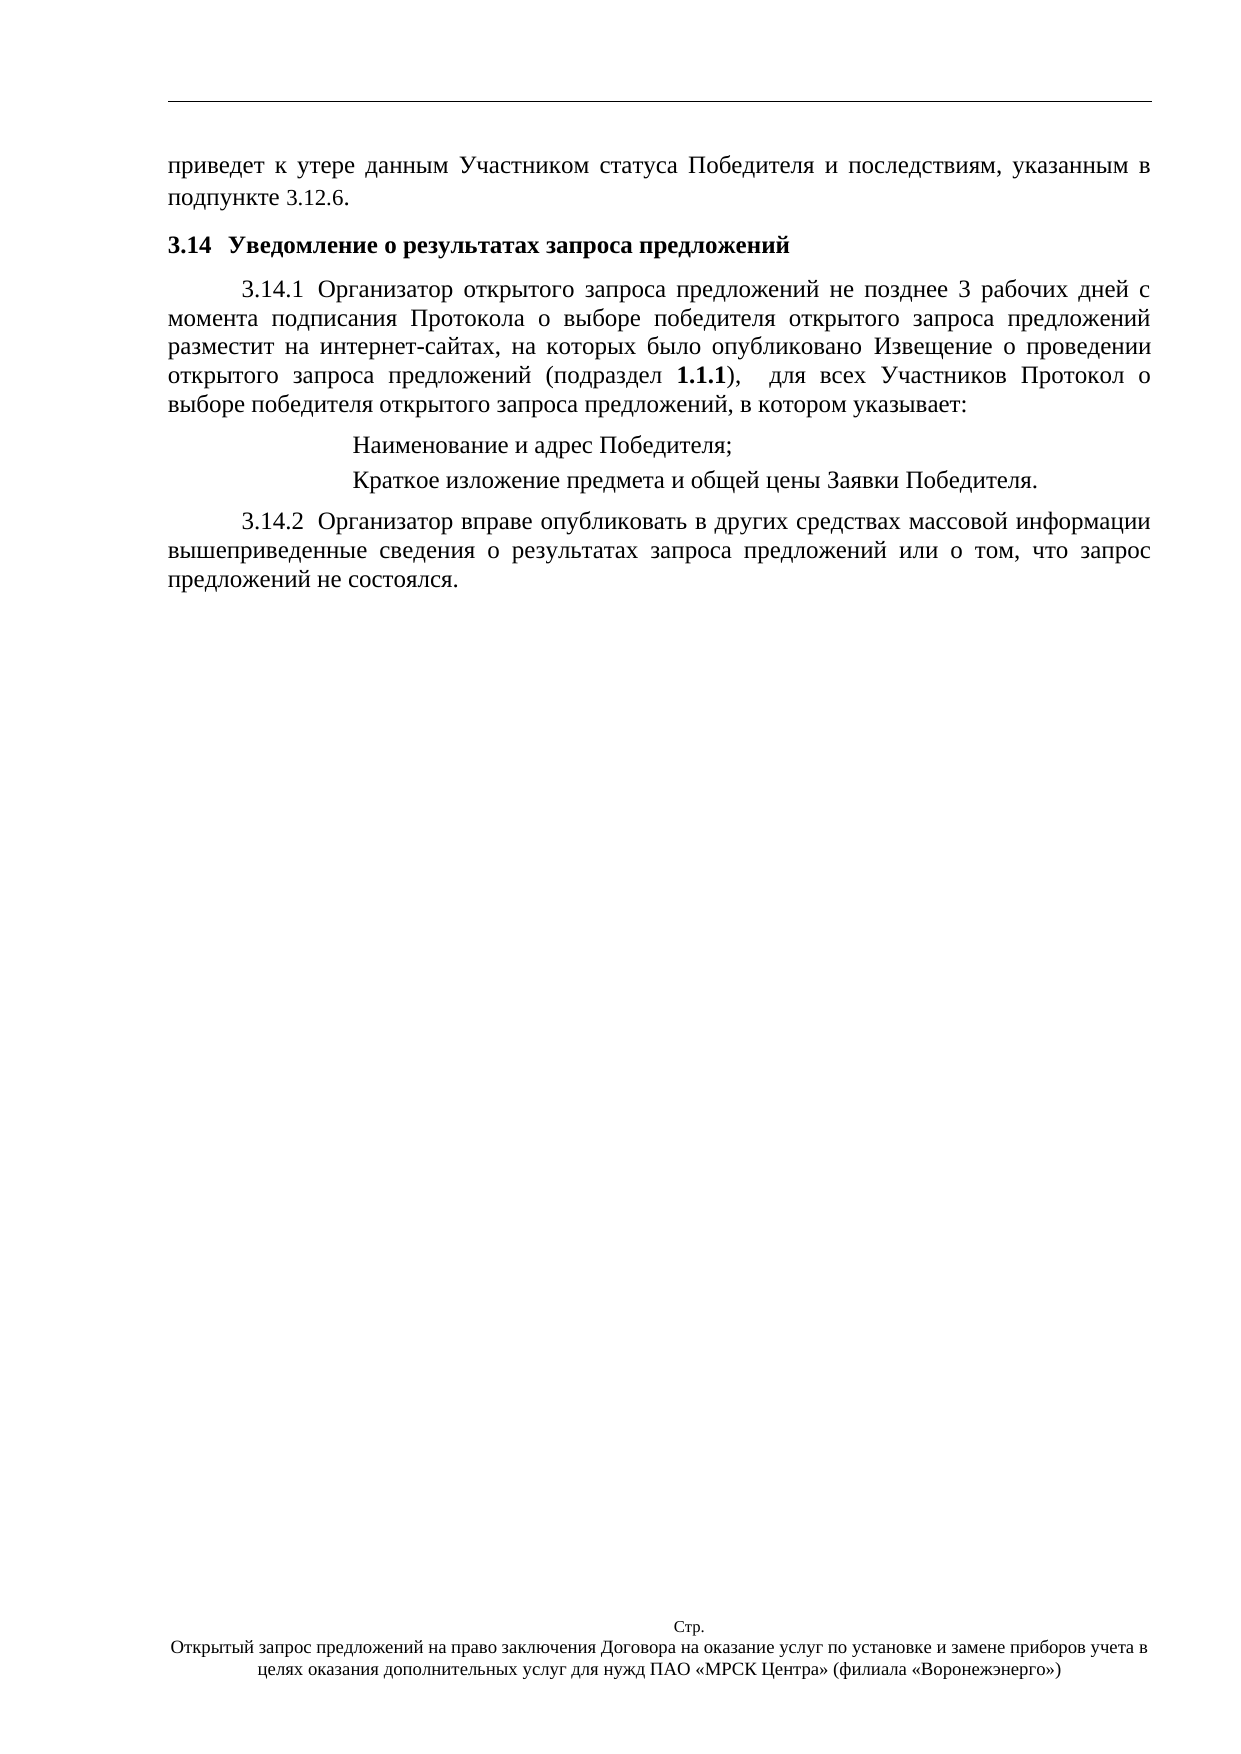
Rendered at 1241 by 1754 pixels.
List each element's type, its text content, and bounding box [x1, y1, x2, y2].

subtitle Организатор вправе опубликовать в других средствах массовой информации вышеприведенные сведения о результатах запроса предложений или о том, что запрос предложений не состоялся. [168, 506, 1152, 593]
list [168, 150, 1152, 210]
subtitle Организатор открытого запроса предложений не позднее 3 рабочих дней с момента подписания Протокола о выборе победителя открытого запроса предложений разместит на интернет-сайтах, на которых было опубликовано Извещение о проведении открытого запроса предложений (подраздел 1.1.1), для всех Участников Протокол о выборе победителя открытого запроса предложений, в котором указывает: [168, 274, 1152, 418]
list Краткое изложение предмета и общей цены Заявки Победителя. [352, 465, 1166, 494]
list Наименование и адрес Победителя; [352, 430, 1166, 459]
subtitle Уведомление о результатах запроса предложений [168, 230, 1152, 258]
